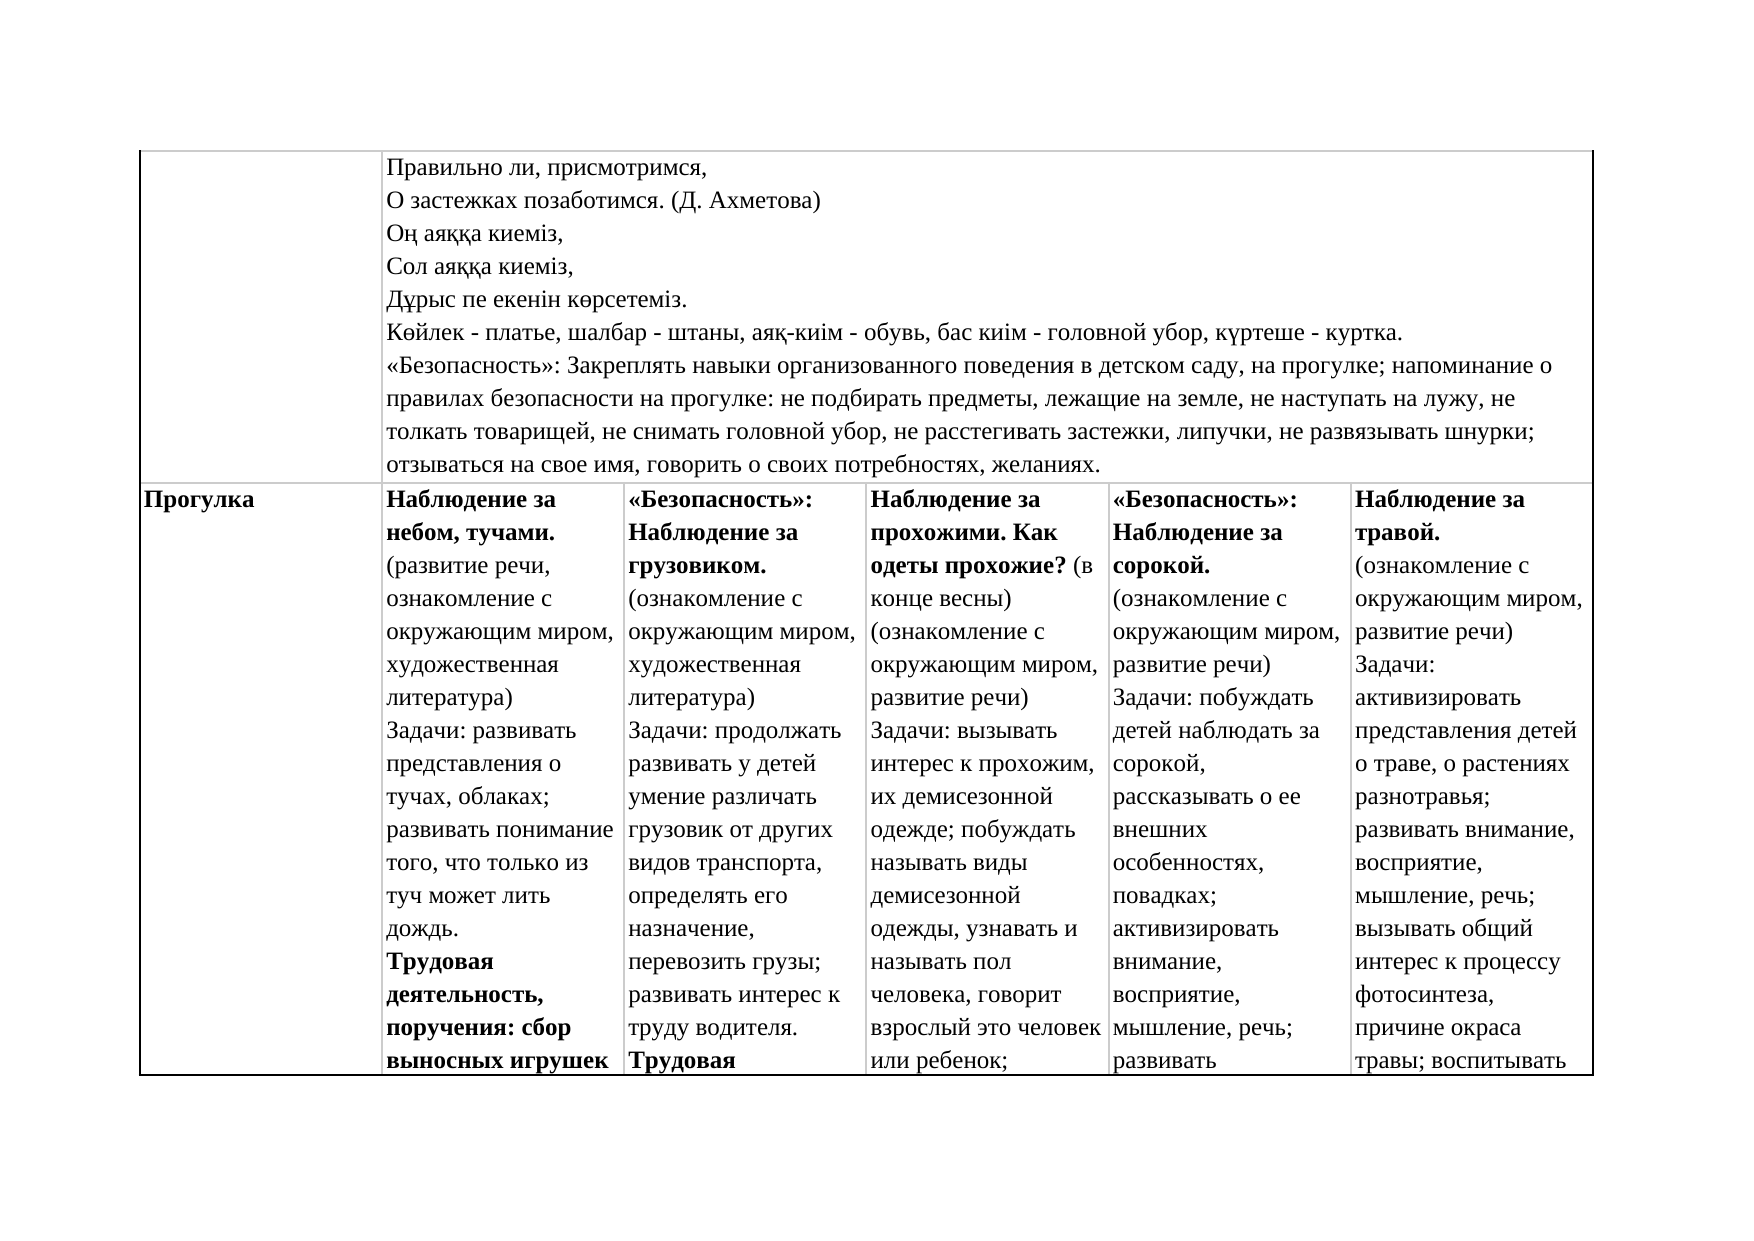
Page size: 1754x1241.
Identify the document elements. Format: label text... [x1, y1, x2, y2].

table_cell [1110, 484, 1350, 1074]
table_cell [625, 484, 865, 1074]
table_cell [383, 152, 1592, 482]
table_cell Прогулка [141, 484, 381, 1074]
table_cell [1352, 484, 1592, 1074]
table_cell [867, 484, 1108, 1074]
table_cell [141, 152, 381, 482]
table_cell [383, 484, 623, 1074]
